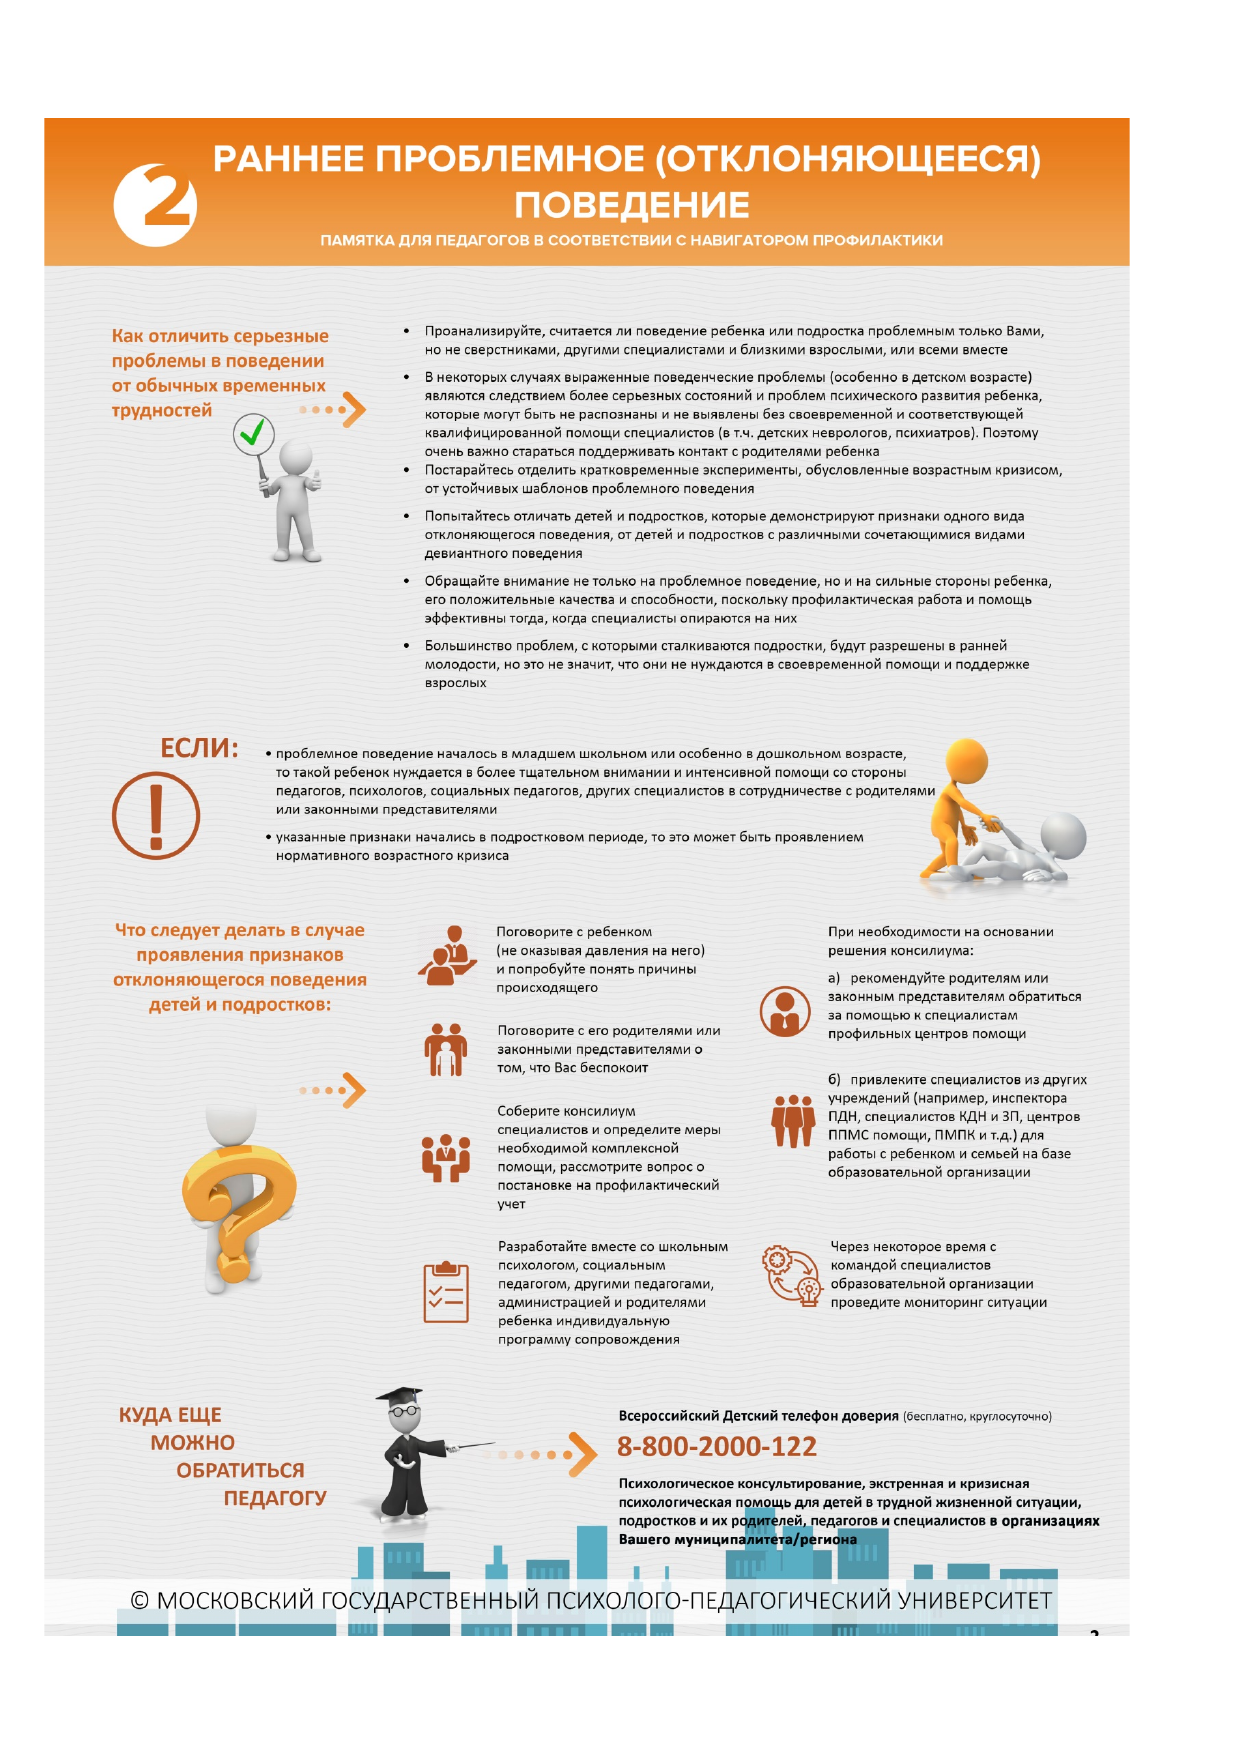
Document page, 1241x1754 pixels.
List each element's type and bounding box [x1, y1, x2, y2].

picture [44, 118, 1130, 1636]
